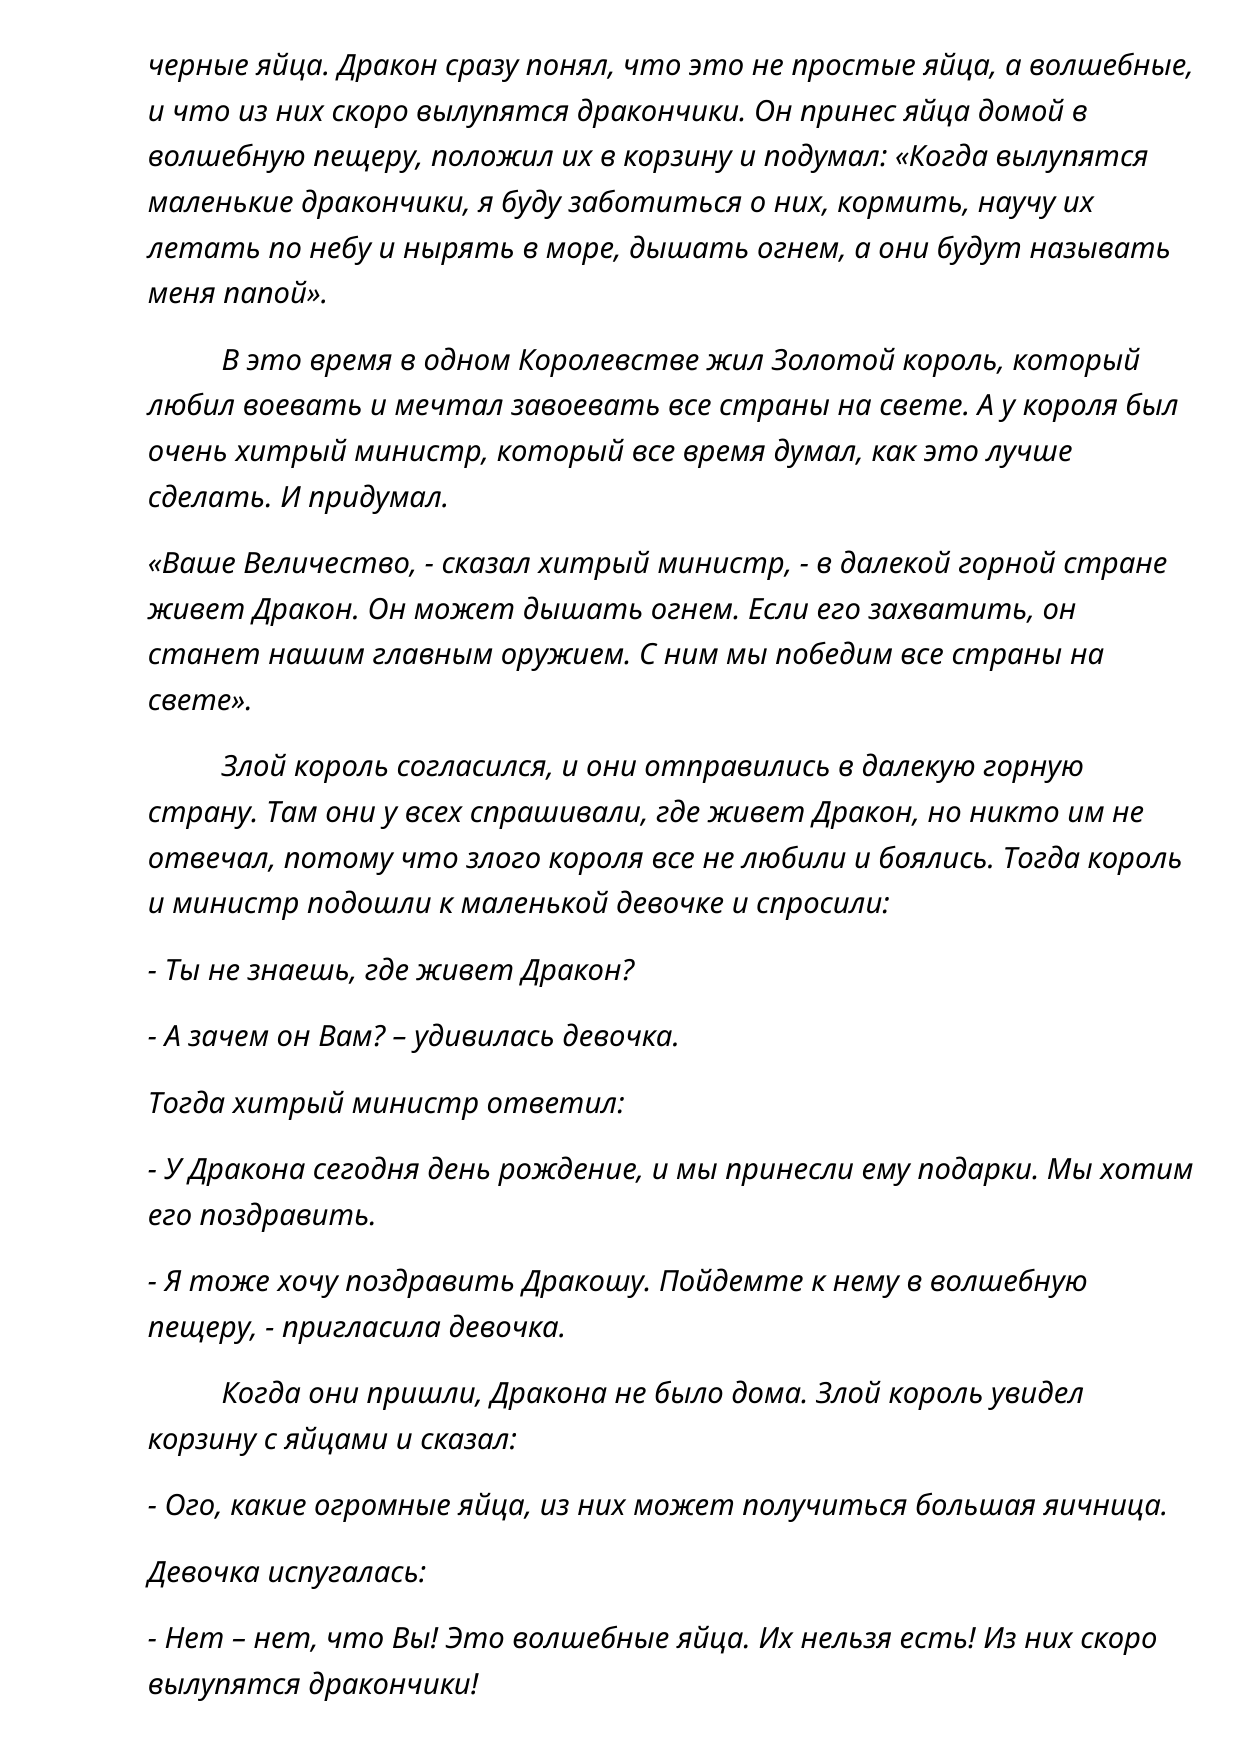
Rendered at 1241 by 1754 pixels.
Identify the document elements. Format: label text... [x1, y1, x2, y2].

text - Нет – нет, что Вы! Это волшебные яйца. Их нельзя есть! Из них скоро вылупятся дракончики! [148, 1617, 1196, 1703]
text Девочка испугалась: [148, 1551, 1196, 1591]
text Злой король согласился, и они отправились в далекую горную страну. Там они у всех спрашивали, где живет Дракон, но никто им не отвечал, потому что злого короля все не любили и боялись. Тогда король и министр подошли к маленькой девочке и спросили: [148, 746, 1196, 922]
text - У Дракона сегодня день рождение, и мы принесли ему подарки. Мы хотим его поздравить. [148, 1148, 1196, 1234]
text Тогда хитрый министр ответил: [148, 1082, 1196, 1122]
text «Ваше Величество, - сказал хитрый министр, - в далекой горной стране живет Дракон. Он может дышать огнем. Если его захватить, он станет нашим главным оружием. С ним мы победим все страны на свете». [148, 542, 1196, 719]
text - Ты не знаешь, где живет Дракон? [148, 949, 1196, 989]
text Когда они пришли, Дракона не было дома. Злой король увидел корзину с яйцами и сказал: [148, 1372, 1196, 1458]
text - Я тоже хочу поздравить Дракошу. Пойдемте к нему в волшебную пещеру, - пригласила девочка. [148, 1260, 1196, 1346]
text - А зачем он Вам? – удивилась девочка. [148, 1015, 1196, 1055]
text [148, 44, 1196, 312]
text В это время в одном Королевстве жил Золотой король, который любил воевать и мечтал завоевать все страны на свете. А у короля был очень хитрый министр, который все время думал, как это лучше сделать. И придумал. [148, 339, 1196, 516]
text - Ого, какие огромные яйца, из них может получиться большая яичница. [148, 1484, 1196, 1524]
